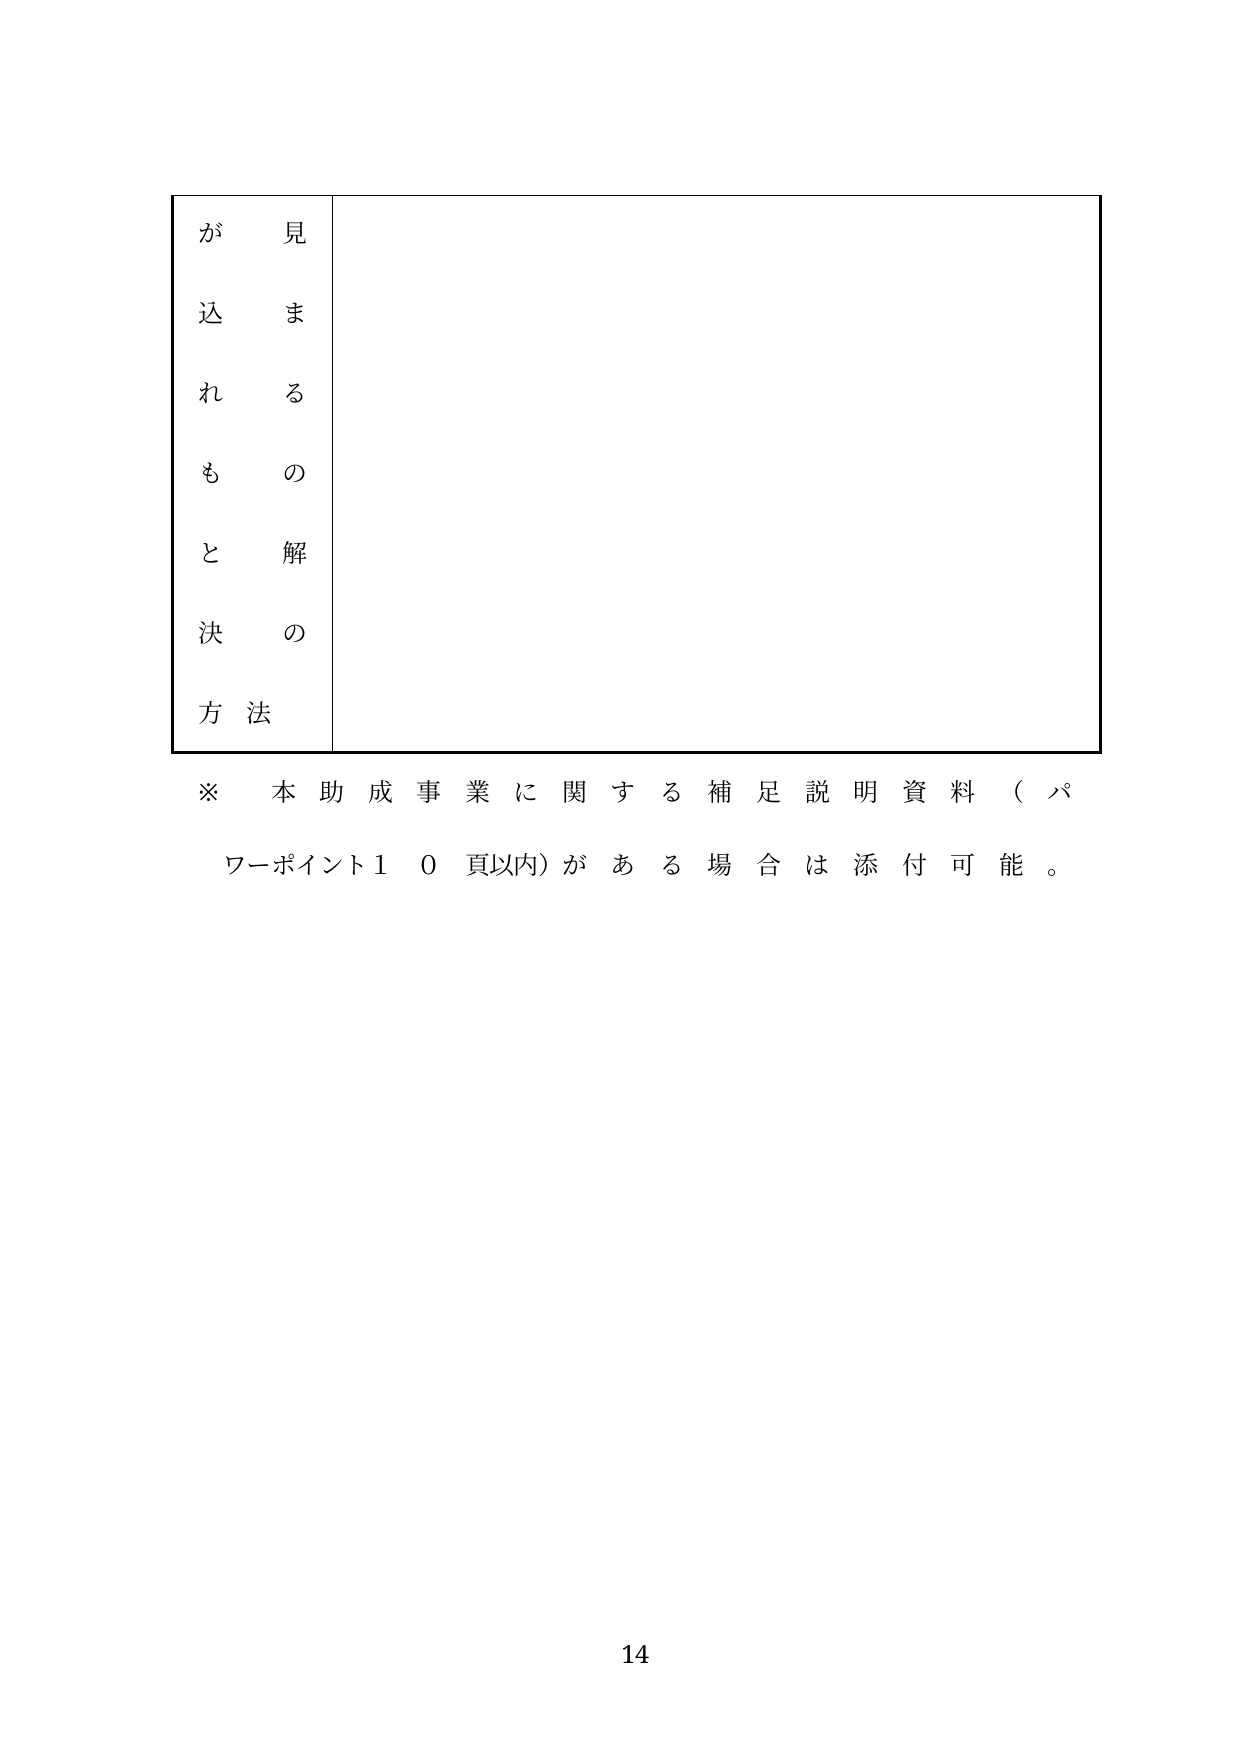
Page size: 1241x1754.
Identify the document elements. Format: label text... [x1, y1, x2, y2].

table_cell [333, 196, 1099, 751]
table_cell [174, 196, 332, 751]
text ※ 本助成事業に関する補足説明資料（パワーポイント１０頁以内）がある場合は添付可能。 [174, 755, 1098, 900]
